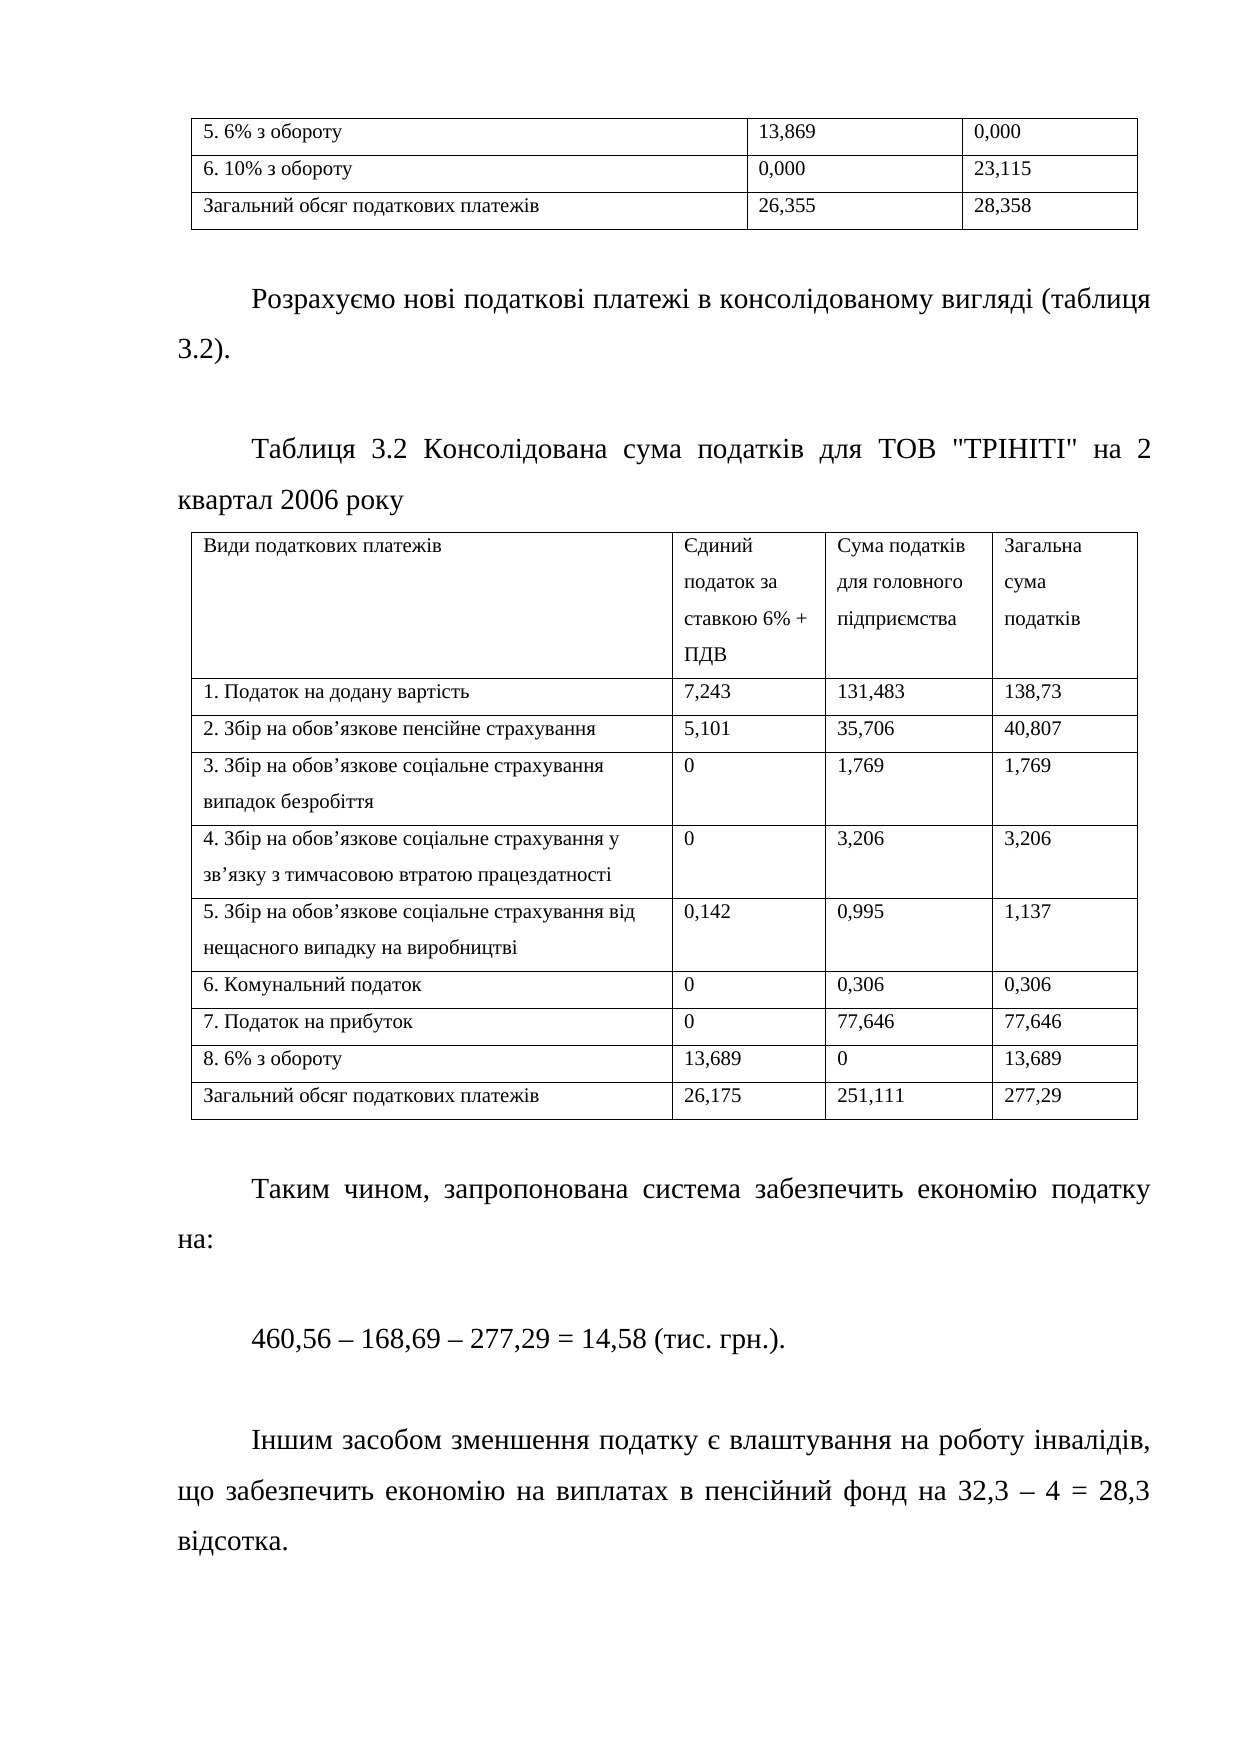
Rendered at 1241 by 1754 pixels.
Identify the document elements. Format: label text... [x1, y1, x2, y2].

table_cell 77,646 [826, 1009, 992, 1045]
table_cell Загальний обсяг податкових платежів [192, 1083, 672, 1119]
table_cell Загальний обсяг податкових платежів [192, 193, 747, 229]
table_cell 6. Комунальний податок [192, 972, 672, 1008]
table_cell 40,807 [993, 716, 1137, 752]
table_cell 7,243 [673, 679, 825, 714]
table_cell 0,000 [963, 119, 1137, 155]
table_header Види податкових платежів [192, 533, 672, 677]
table_header Єдиний податок за ставкою 6% + ПДВ [673, 533, 825, 677]
table_cell 5,101 [673, 716, 825, 752]
table_cell 0 [673, 1009, 825, 1045]
table_cell 1,137 [993, 899, 1137, 971]
table_cell 23,115 [963, 156, 1137, 192]
table_cell 5. 6% з обороту [192, 119, 747, 155]
text Таким чином, запропонована система забезпечить економію податку на: [177, 1171, 1152, 1254]
table_cell 0,995 [826, 899, 992, 971]
table_cell 0,000 [748, 156, 962, 192]
text Іншим засобом зменшення податку є влаштування на роботу інвалідів, що забезпечить економію на виплатах в пенсійний фонд на 32,3 – 4 = 28,3 відсотка. [177, 1422, 1152, 1556]
table_cell 1. Податок на додану вартість [192, 679, 672, 714]
table_cell 2. Збір на обов’язкове пенсійне страхування [192, 716, 672, 752]
table_cell 26,175 [673, 1083, 825, 1119]
table_header Сума податків для головного підприємства [826, 533, 992, 677]
table_cell 13,689 [673, 1046, 825, 1082]
table_cell 13,869 [748, 119, 962, 155]
table_cell 131,483 [826, 679, 992, 714]
table_cell 0 [673, 972, 825, 1008]
text Розрахуємо нові податкові платежі в консолідованому вигляді (таблиця 3.2). [177, 281, 1152, 364]
table_cell 3,206 [826, 826, 992, 898]
table_cell 0,142 [673, 899, 825, 971]
table_cell 3. Збір на обов’язкове соціальне страхування випадок безробіття [192, 753, 672, 825]
table_cell 4. Збір на обов’язкове соціальне страхування у зв’язку з тимчасовою втратою працездатності [192, 826, 672, 898]
table_cell 35,706 [826, 716, 992, 752]
table_cell 0 [673, 753, 825, 825]
table_cell 7. Податок на прибуток [192, 1009, 672, 1045]
table_cell 77,646 [993, 1009, 1137, 1045]
table_cell 0,306 [993, 972, 1137, 1008]
table_cell 26,355 [748, 193, 962, 229]
table_cell 0 [673, 826, 825, 898]
table_cell 1,769 [826, 753, 992, 825]
table_cell 28,358 [963, 193, 1137, 229]
table_cell 13,689 [993, 1046, 1137, 1082]
table_cell 0 [826, 1046, 992, 1082]
table_cell 277,29 [993, 1083, 1137, 1119]
table_cell 251,111 [826, 1083, 992, 1119]
table_cell 1,769 [993, 753, 1137, 825]
table_cell 138,73 [993, 679, 1137, 714]
table_cell 8. 6% з обороту [192, 1046, 672, 1082]
table_cell 6. 10% з обороту [192, 156, 747, 192]
subtitle Таблиця 3.2 Консолідована сума податків для ТОВ "ТРІНІТІ" на 2 квартал 2006 року [177, 432, 1152, 516]
text 460,56 – 168,69 – 277,29 = 14,58 (тис. грн.). [177, 1322, 1152, 1355]
table_cell 3,206 [993, 826, 1137, 898]
table_header Загальна сума податків [993, 533, 1137, 677]
table_cell 5. Збір на обов’язкове соціальне страхування від нещасного випадку на виробництві [192, 899, 672, 971]
table_cell 0,306 [826, 972, 992, 1008]
